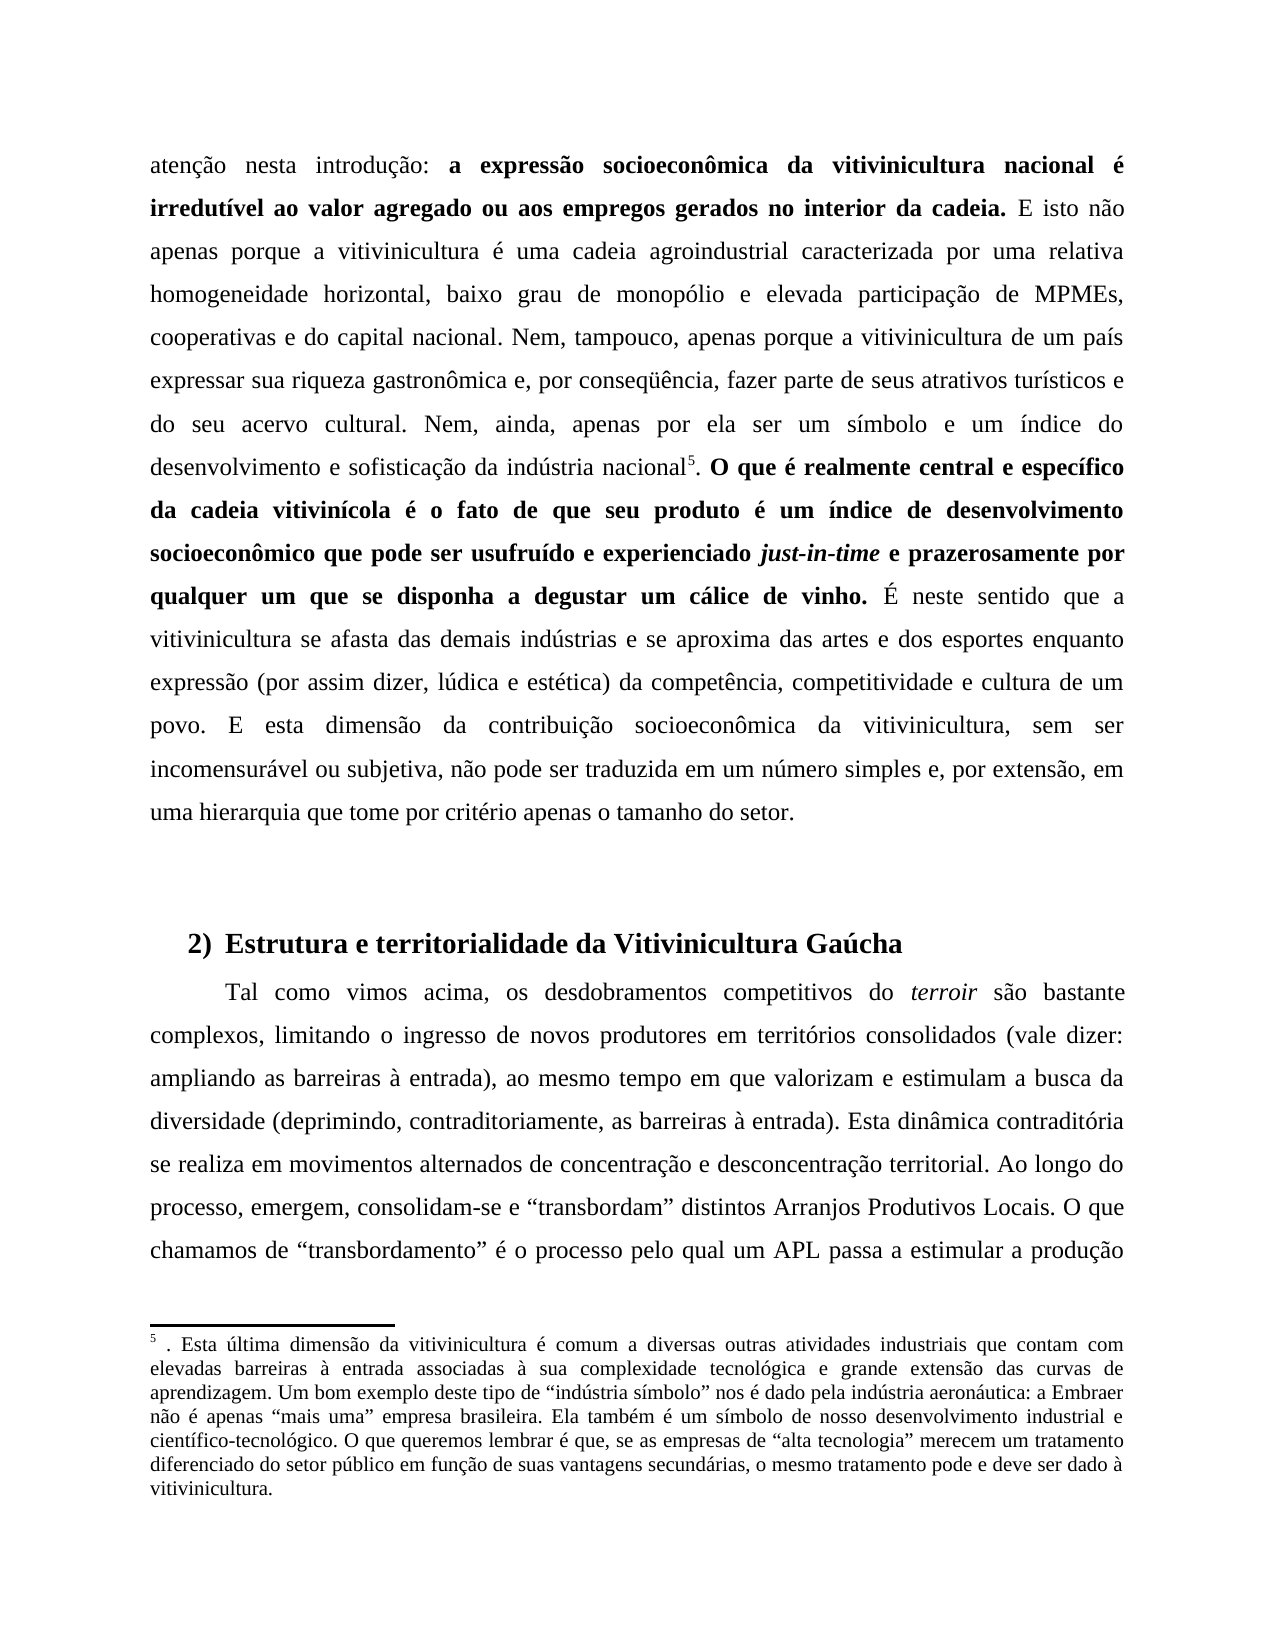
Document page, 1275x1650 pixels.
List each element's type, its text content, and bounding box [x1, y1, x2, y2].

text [150, 977, 1125, 1264]
list Estrutura e territorialidade da Vitivinicultura Gaúcha [187, 926, 1125, 960]
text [150, 150, 1125, 826]
